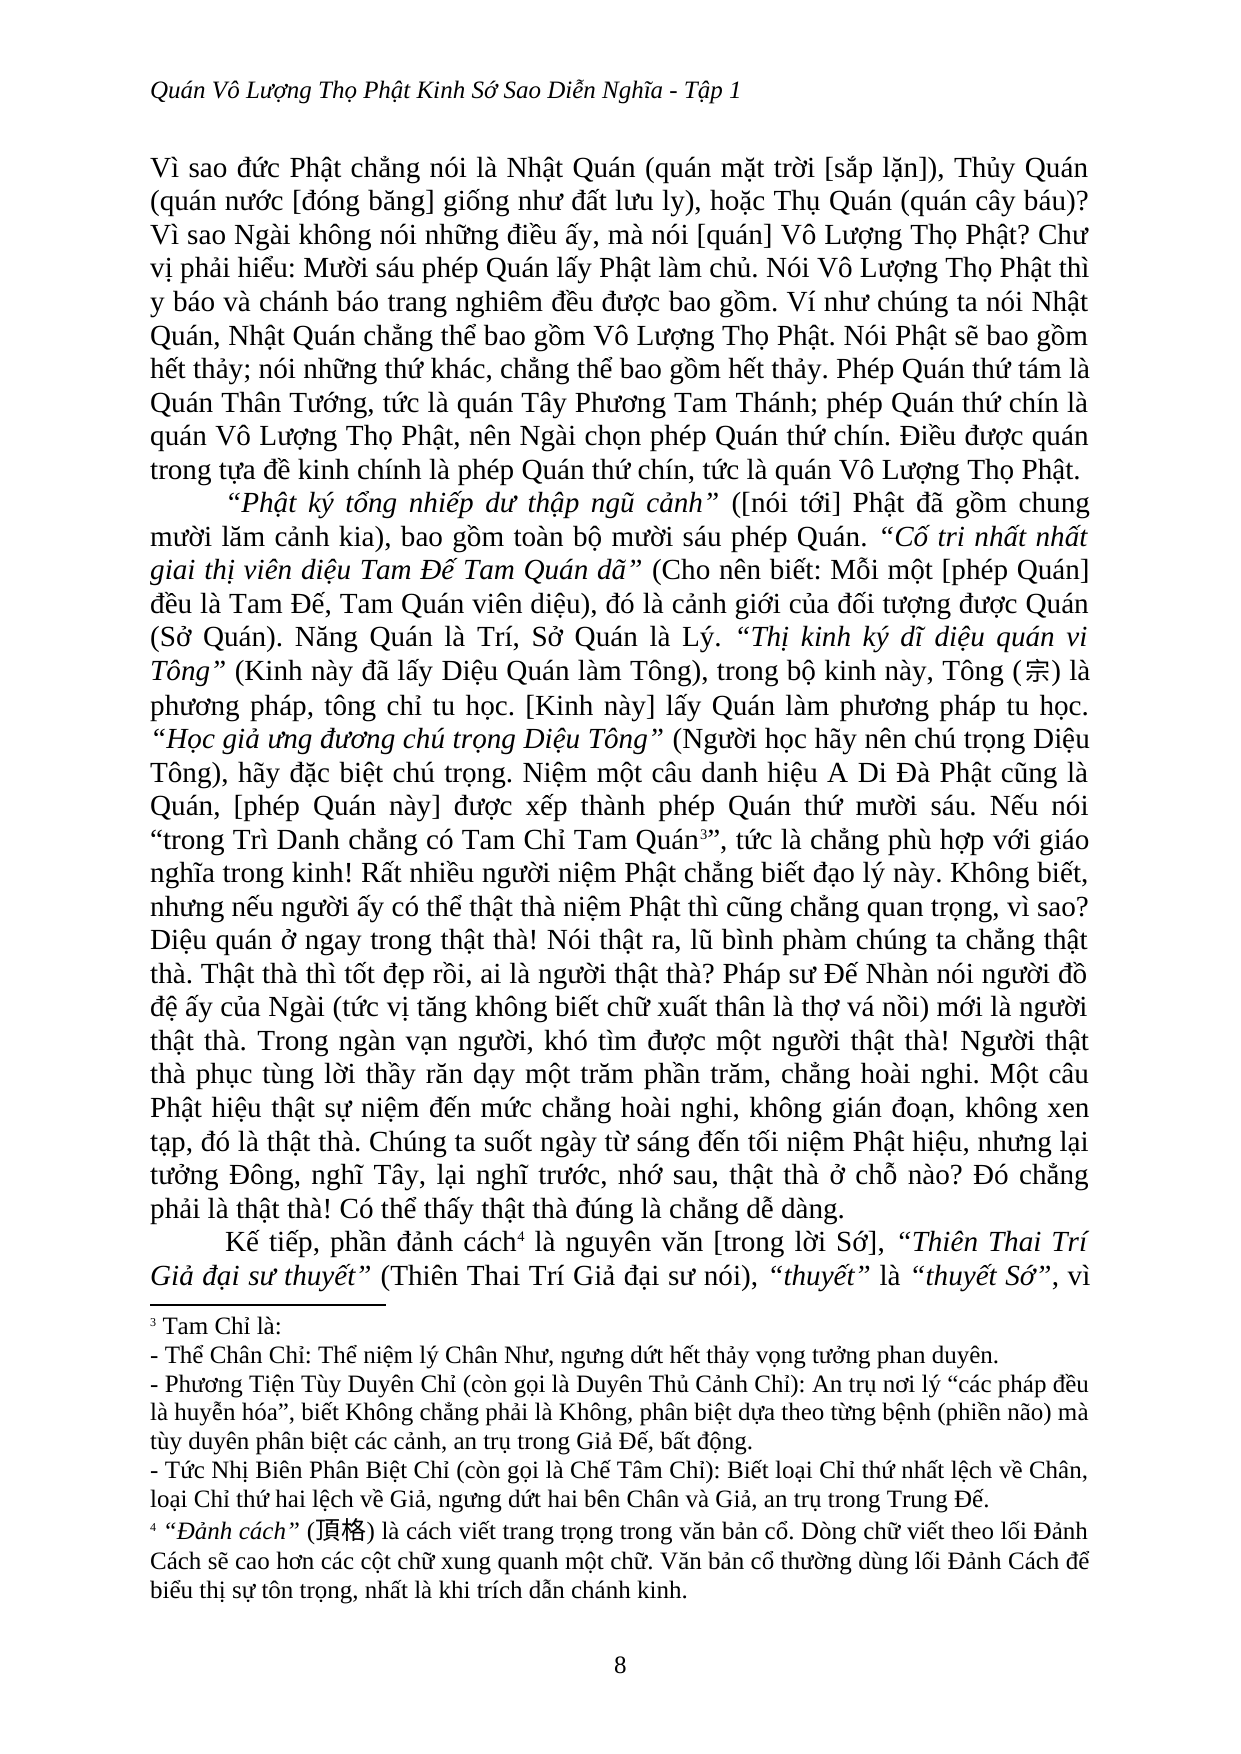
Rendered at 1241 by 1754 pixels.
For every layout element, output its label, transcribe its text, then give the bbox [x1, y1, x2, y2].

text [150, 150, 1090, 485]
text “Phật ký tổng nhiếp dư thập ngũ cảnh” ([nói tới] Phật đã gồm chung mười lăm cảnh kia), bao gồm toàn bộ mười sáu phép Quán. “Cố tri nhất nhất giai thị viên diệu Tam Đế Tam Quán dã” (Cho nên biết: Mỗi một [phép Quán] đều là Tam Đế, Tam Quán viên diệu), đó là cảnh giới của đối tượng được Quán (Sở Quán). Năng Quán là Trí, Sở Quán là Lý. “Thị kinh ký dĩ diệu quán vi Tông” (Kinh này đã lấy Diệu Quán làm Tông), trong bộ kinh này, Tông (宗) là phương pháp, tông chỉ tu học. [Kinh này] lấy Quán làm phương pháp tu học. “Học giả ưng đương chú trọng Diệu Tông” (Người học hãy nên chú trọng Diệu Tông), hãy đặc biệt chú trọng. Niệm một câu danh hiệu A Di Đà Phật cũng là Quán, [phép Quán này] được xếp thành phép Quán thứ mười sáu. Nếu nói “trong Trì Danh chẳng có Tam Chỉ Tam Quán”, tức là chẳng phù hợp với giáo nghĩa trong kinh! Rất nhiều người niệm Phật chẳng biết đạo lý này. Không biết, nhưng nếu người ấy có thể thật thà niệm Phật thì cũng chẳng quan trọng, vì sao? Diệu quán ở ngay trong thật thà! Nói thật ra, lũ bình phàm chúng ta chẳng thật thà. Thật thà thì tốt đẹp rồi, ai là người thật thà? Pháp sư Đế Nhàn nói người đồ đệ ấy của Ngài (tức vị tăng không biết chữ xuất thân là thợ vá nồi) mới là người thật thà. Trong ngàn vạn người, khó tìm được một người thật thà! Người thật thà phục tùng lời thầy răn dạy một trăm phần trăm, chẳng hoài nghi. Một câu Phật hiệu thật sự niệm đến mức chẳng hoài nghi, không gián đoạn, không xen tạp, đó là thật thà. Chúng ta suốt ngày từ sáng đến tối niệm Phật hiệu, nhưng lại tưởng Đông, nghĩ Tây, lại nghĩ trước, nhớ sau, thật thà ở chỗ nào? Đó chẳng phải là thật thà! Có thể thấy thật thà đúng là chẳng dễ dàng. [150, 485, 1090, 1224]
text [150, 1224, 1090, 1291]
